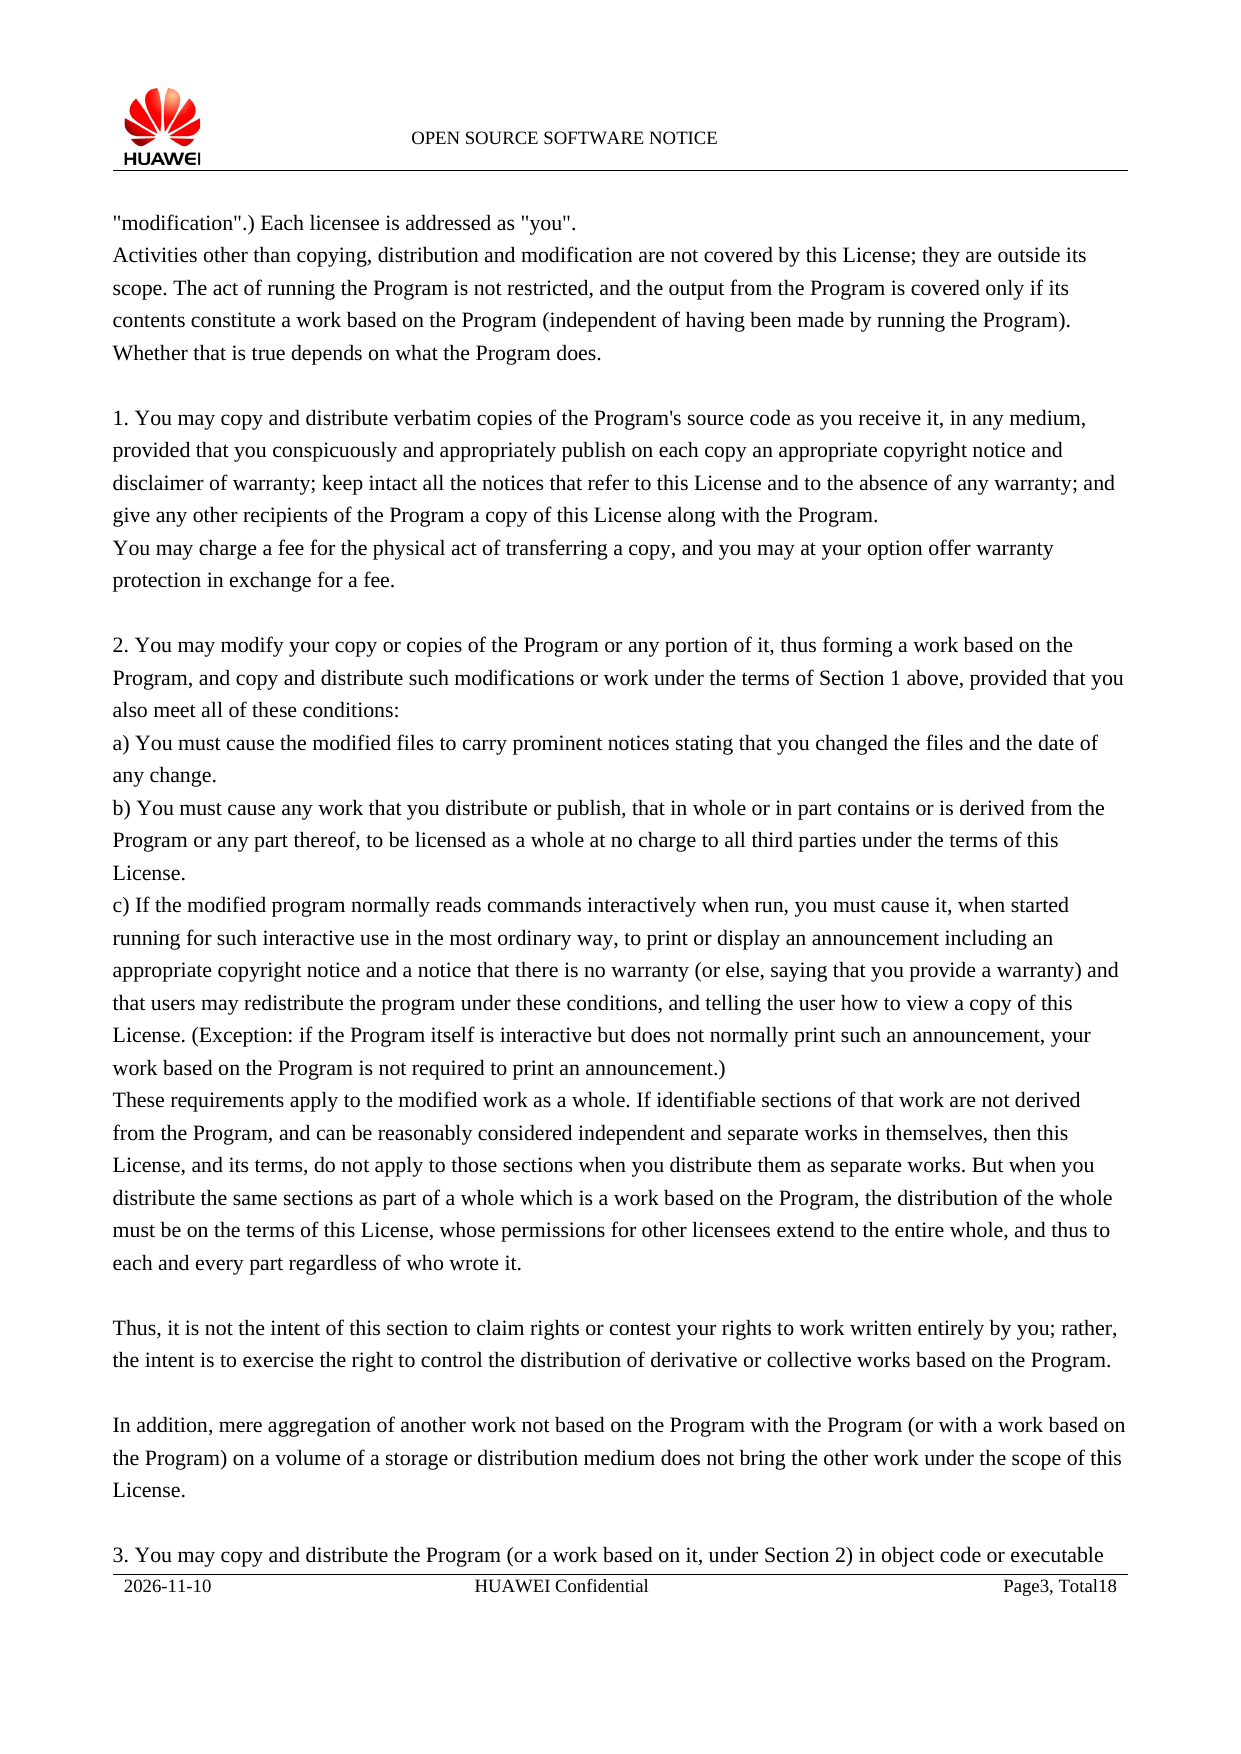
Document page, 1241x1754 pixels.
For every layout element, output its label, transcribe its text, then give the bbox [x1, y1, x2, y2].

picture [124, 88, 201, 165]
